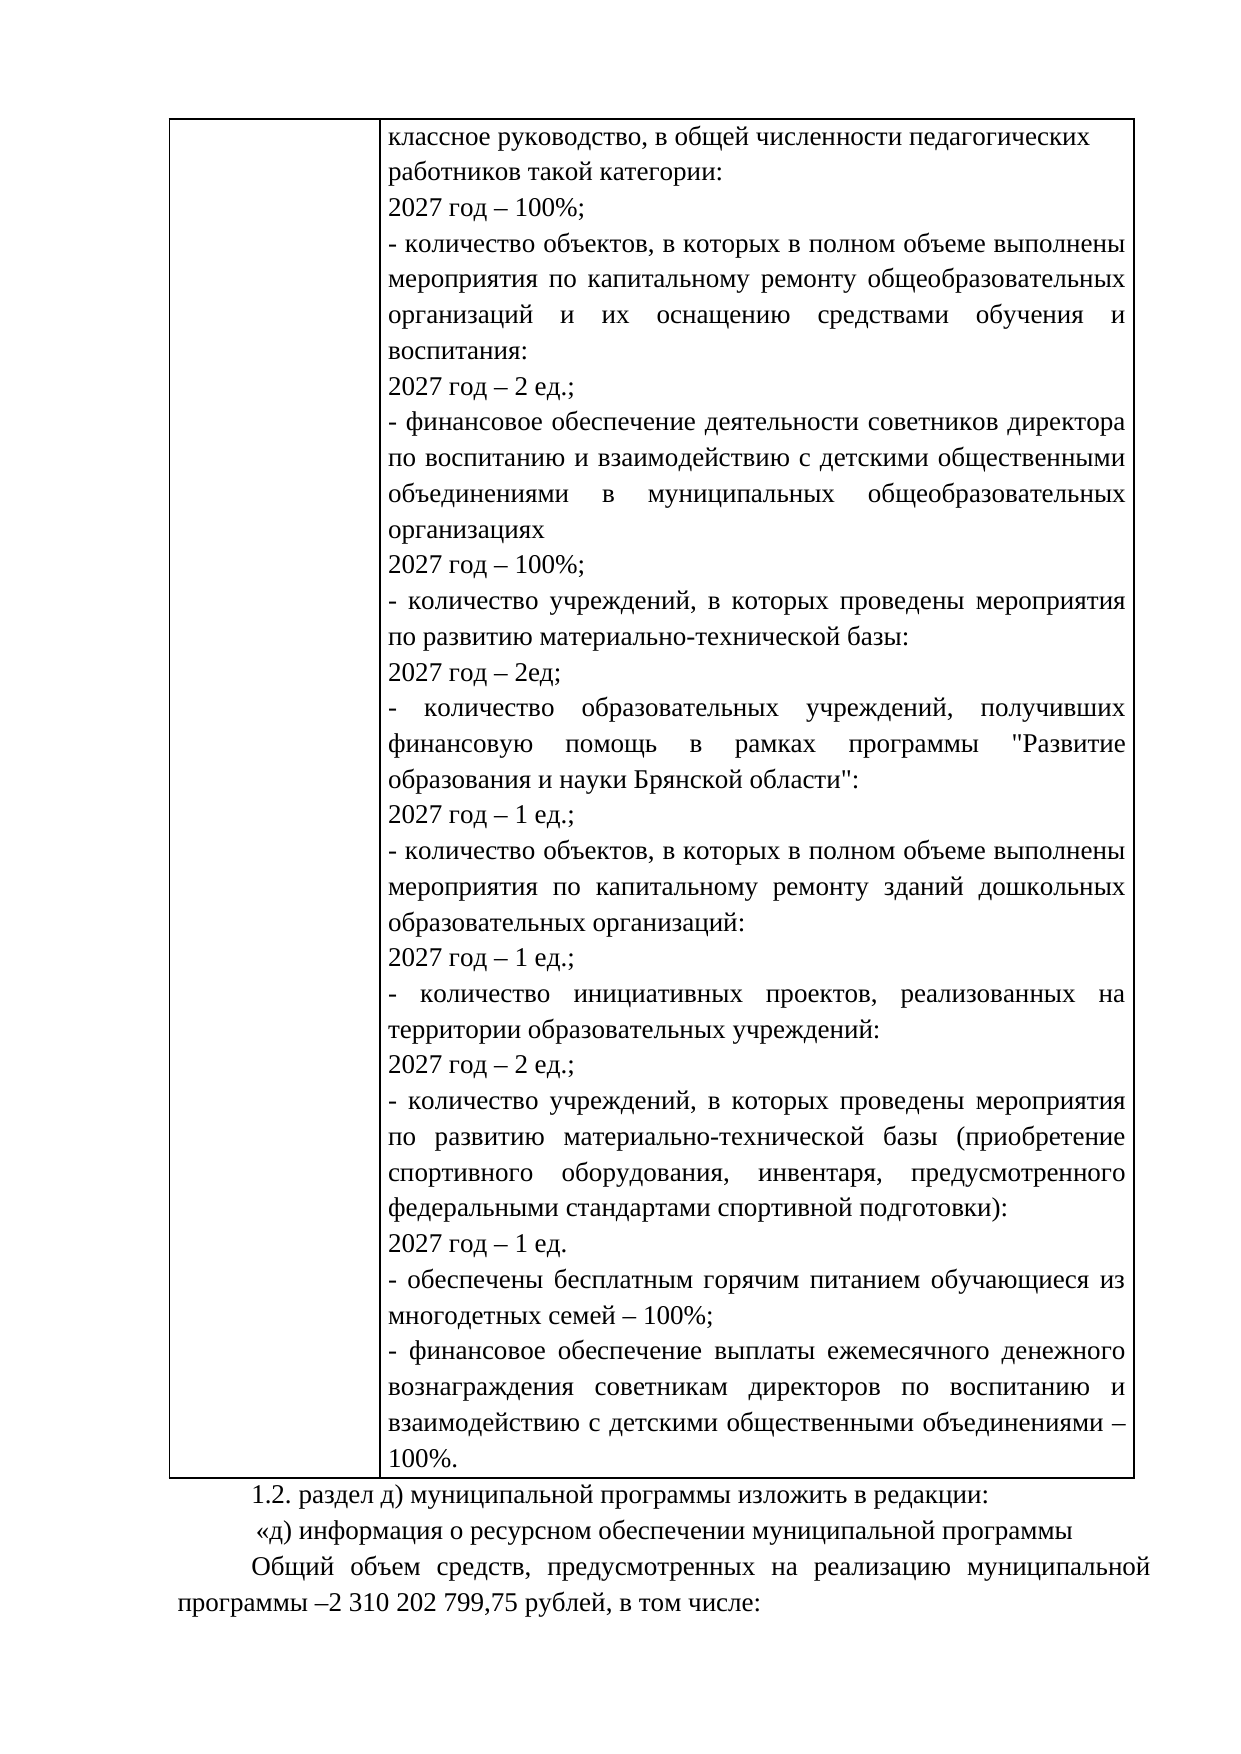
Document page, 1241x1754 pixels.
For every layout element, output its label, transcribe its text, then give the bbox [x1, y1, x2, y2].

text Общий объем средств, предусмотренных на реализацию муниципальной программы –2 310 202 799,75 рублей, в том числе: [177, 1550, 1152, 1617]
text «д) информация о ресурсном обеспечении муниципальной программы [177, 1514, 1152, 1546]
text 1.2. раздел д) муниципальной программы изложить в редакции: [177, 1479, 1152, 1510]
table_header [381, 120, 1133, 1477]
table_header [170, 120, 379, 1477]
